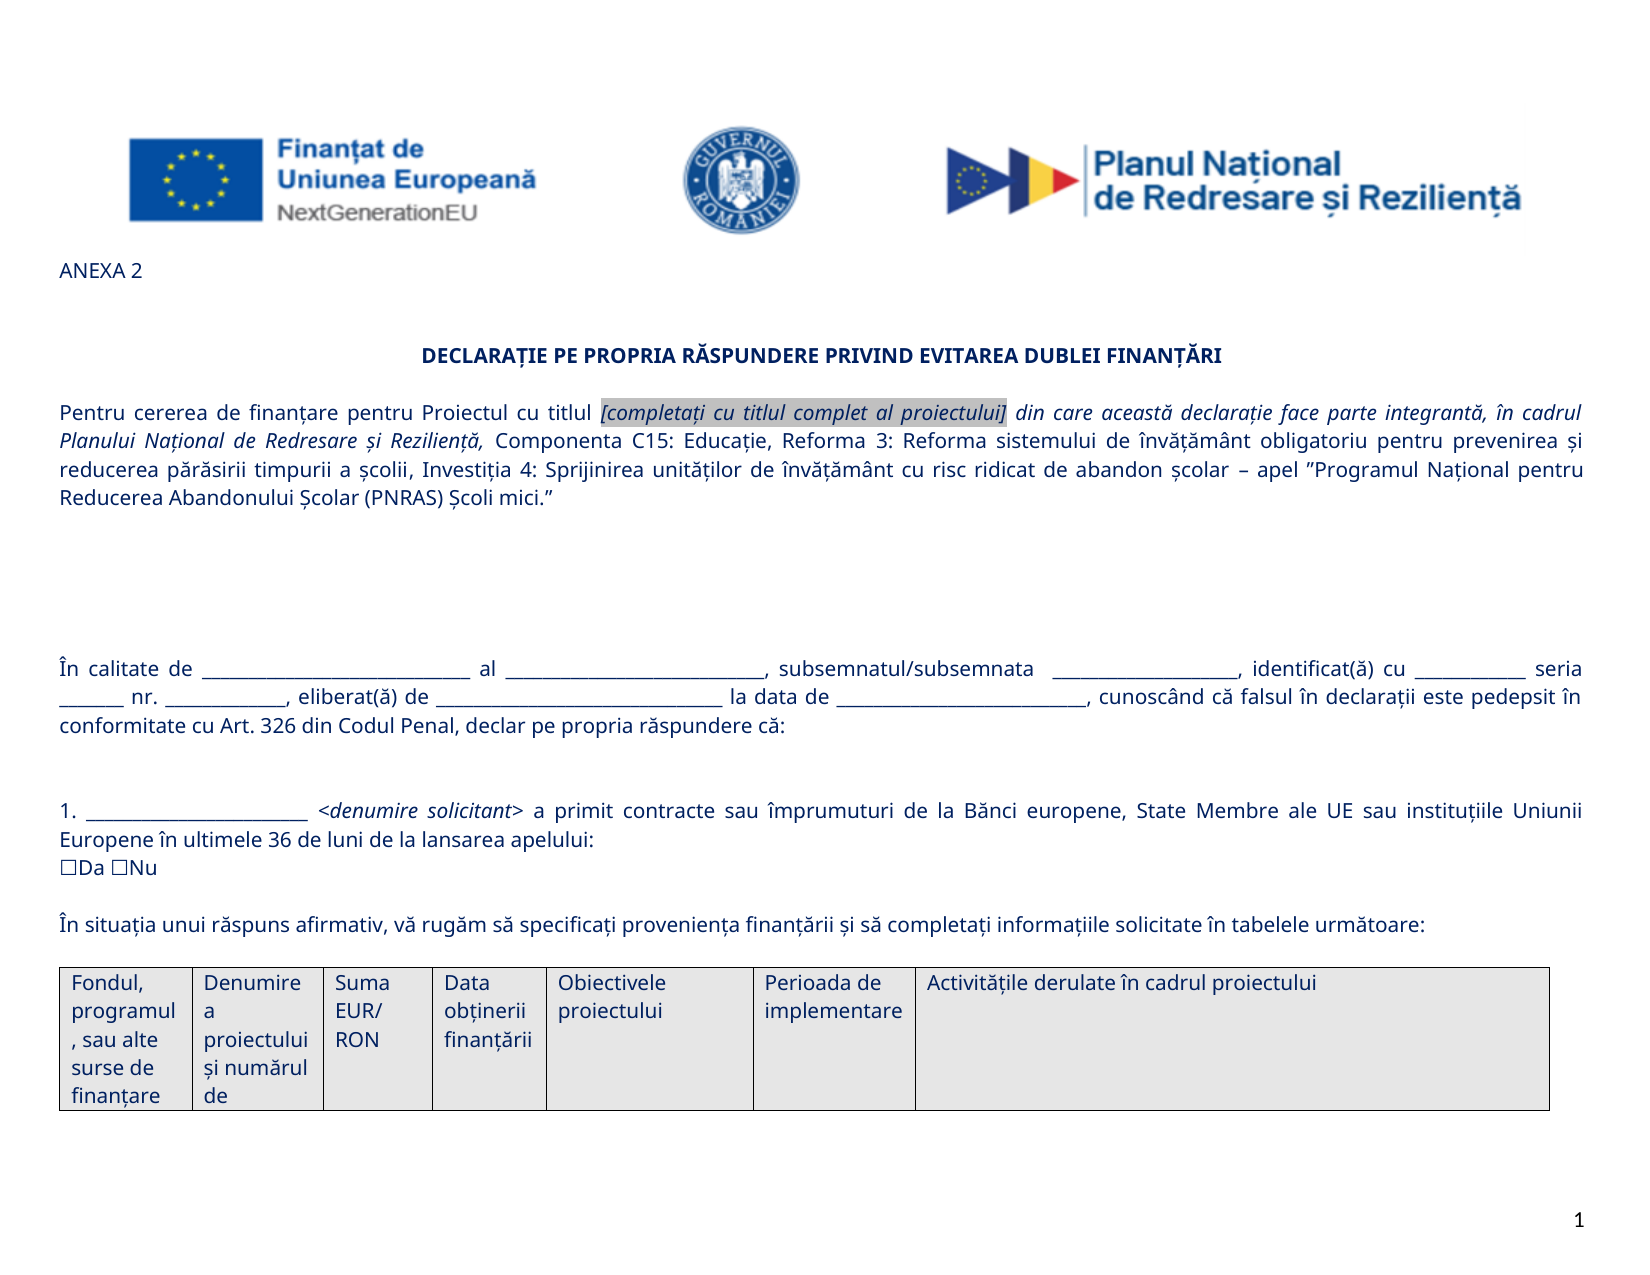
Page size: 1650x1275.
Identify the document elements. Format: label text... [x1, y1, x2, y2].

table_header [916, 968, 1549, 1110]
table_header Suma EUR/ RON [324, 968, 432, 1110]
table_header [433, 968, 546, 1110]
text ☐Da ☐Nu [59, 853, 1584, 882]
text În situația unui răspuns afirmativ, vă rugăm să specificați proveniența finanțării și să completați informațiile solicitate în tabelele următoare: [59, 910, 1584, 938]
text ANEXA 2 [59, 256, 1584, 284]
text DECLARAȚIE PE PROPRIA RĂSPUNDERE PRIVIND EVITAREA DUBLEI FINANȚĂRI [59, 341, 1584, 370]
picture [59, 103, 1528, 256]
text 1. ________________________ <denumire solicitant> a primit contracte sau împrumuturi de la Bănci europene, State Membre ale UE sau instituțiile Uniunii Europene în ultimele 36 de luni de la lansarea apelului: [59, 796, 1584, 853]
text Pentru cererea de finanțare pentru Proiectul cu titlul [completați cu titlul complet al proiectului] din care această declarație face parte integrantă, în cadrul Planului Național de Redresare și Reziliență, Componenta C15: Educație, Reforma 3: Reforma sistemului de învățământ obligatoriu pentru prevenirea și reducerea părăsirii timpurii a școlii, Investiția 4: Sprijinirea unităților de învățământ cu risc ridicat de abandon școlar – apel ”Programul Național pentru Reducerea Abandonului Școlar (PNRAS) Școli mici.” [59, 398, 1584, 512]
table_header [193, 968, 323, 1110]
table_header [60, 968, 192, 1110]
text În calitate de _____________________________ al ____________________________, subsemnatul/subsemnata ____________________, identificat(ă) cu ____________ seria _______ nr. _____________, eliberat(ă) de _______________________________ la data de ___________________________, cunoscând că falsul în declarații este pedepsit în conformitate cu Art. 326 din Codul Penal, declar pe propria răspundere că: [59, 654, 1584, 739]
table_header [754, 968, 915, 1110]
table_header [547, 968, 753, 1110]
